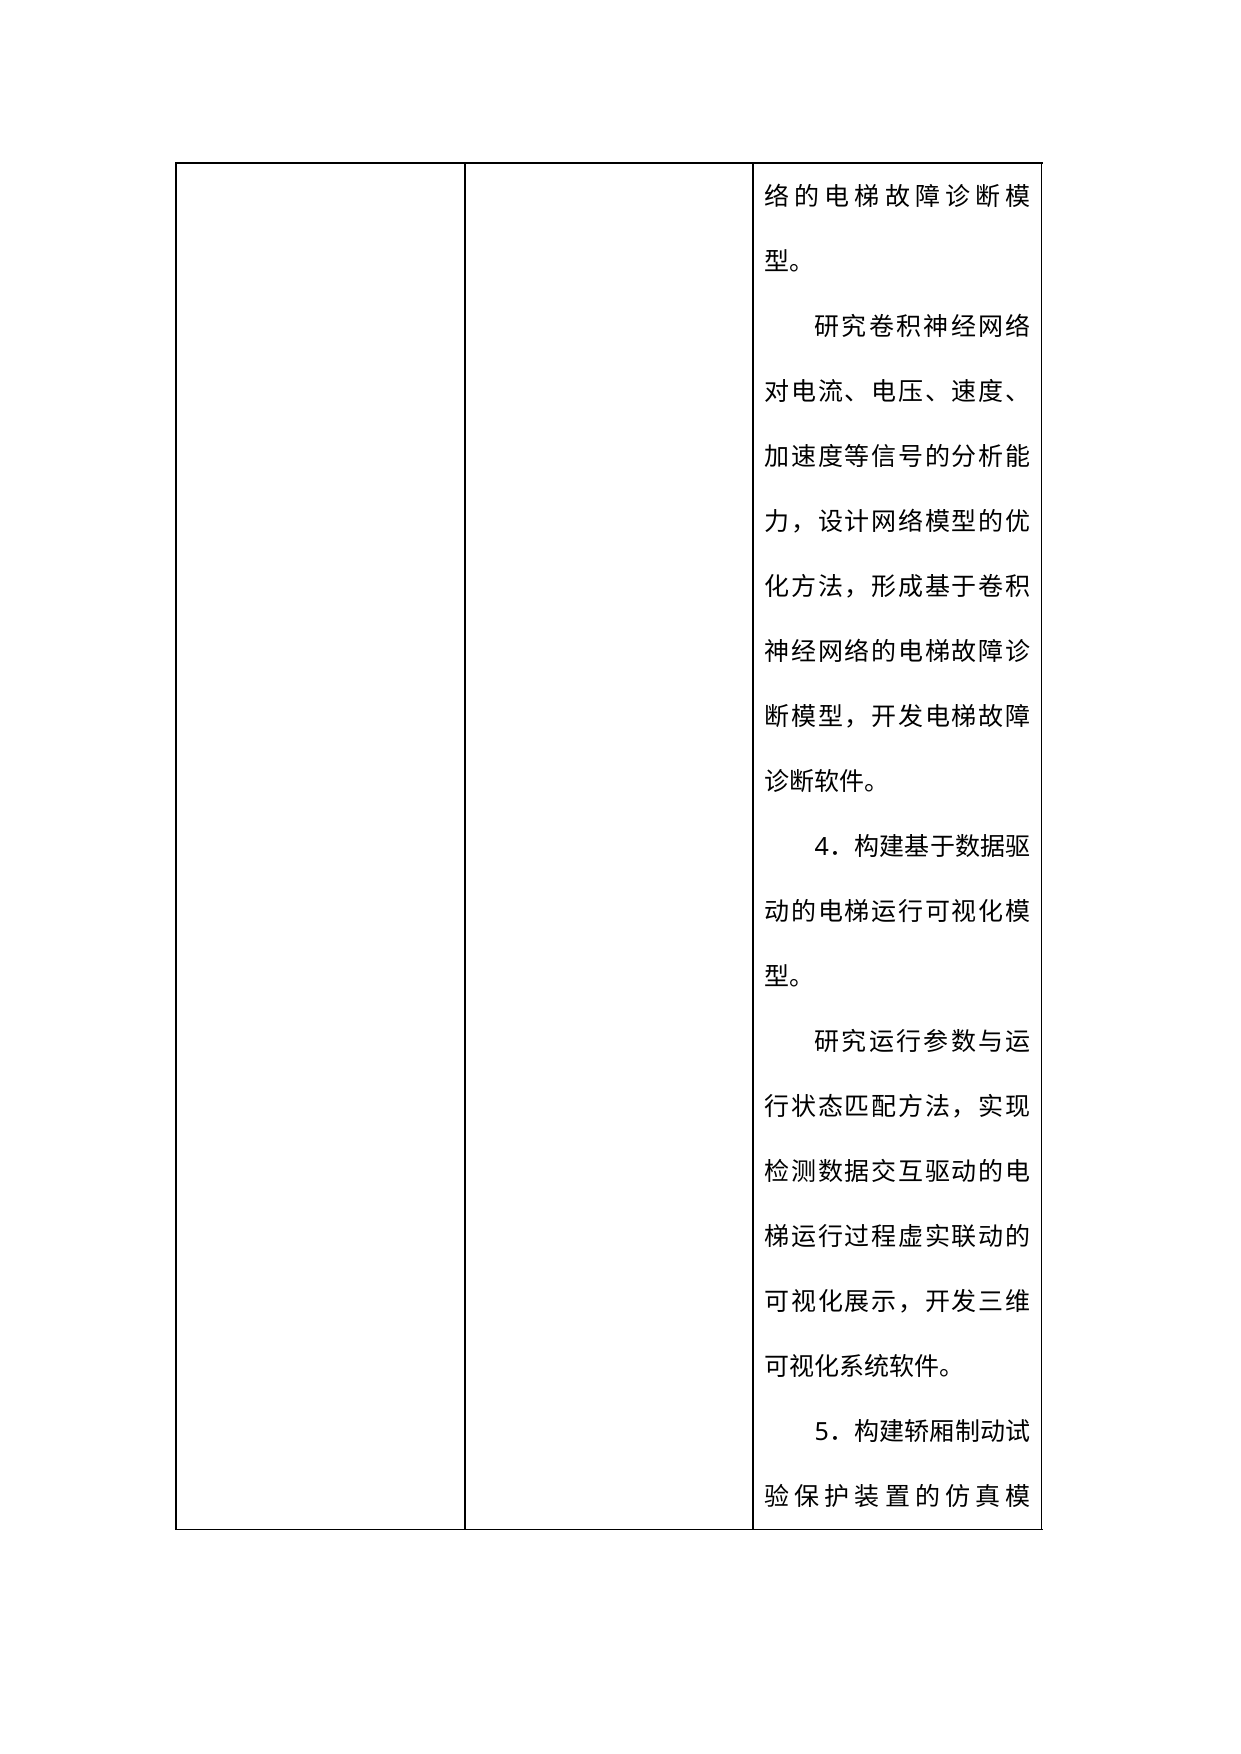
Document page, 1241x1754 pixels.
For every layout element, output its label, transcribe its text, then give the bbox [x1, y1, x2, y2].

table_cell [754, 164, 1041, 1528]
table_cell 1 [177, 164, 464, 1528]
table_cell [466, 164, 752, 1528]
